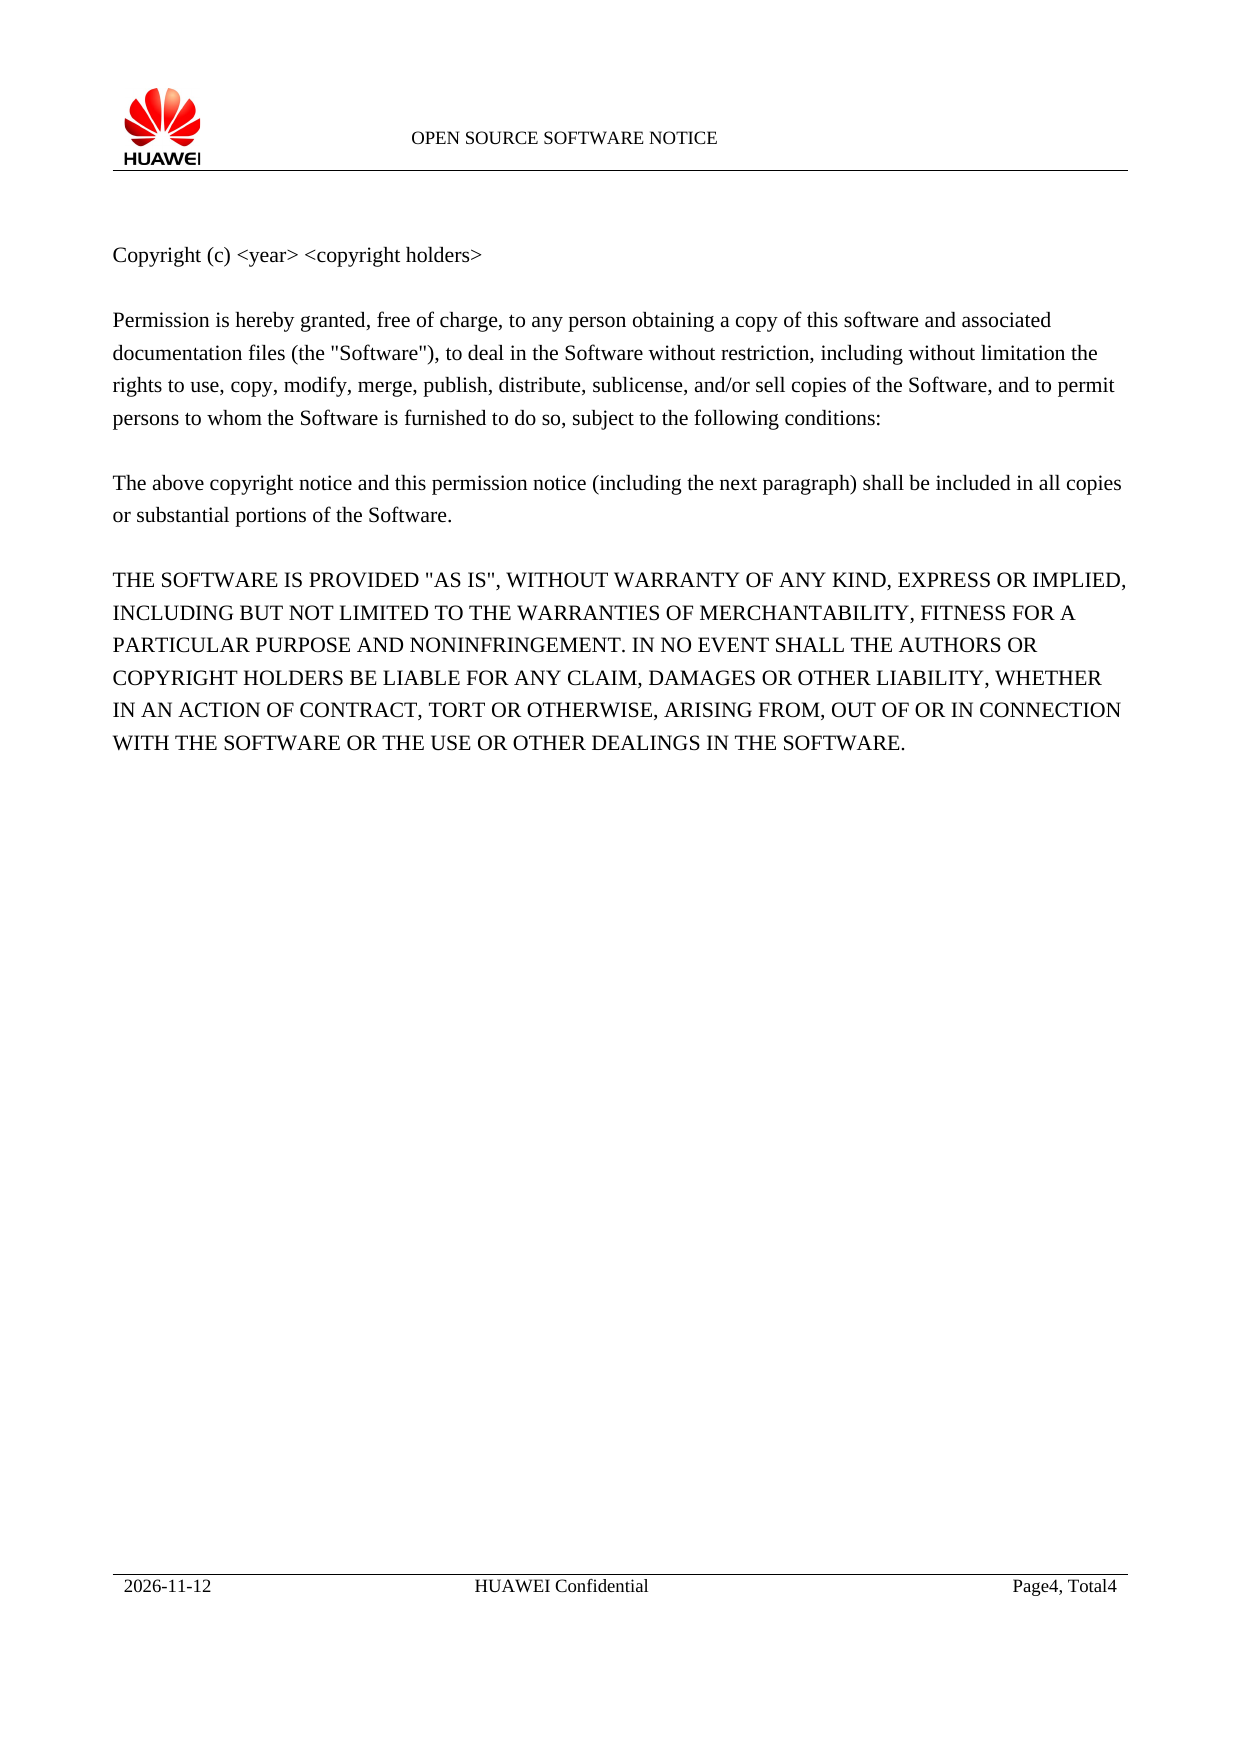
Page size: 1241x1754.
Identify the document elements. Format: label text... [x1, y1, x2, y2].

picture [124, 88, 201, 165]
